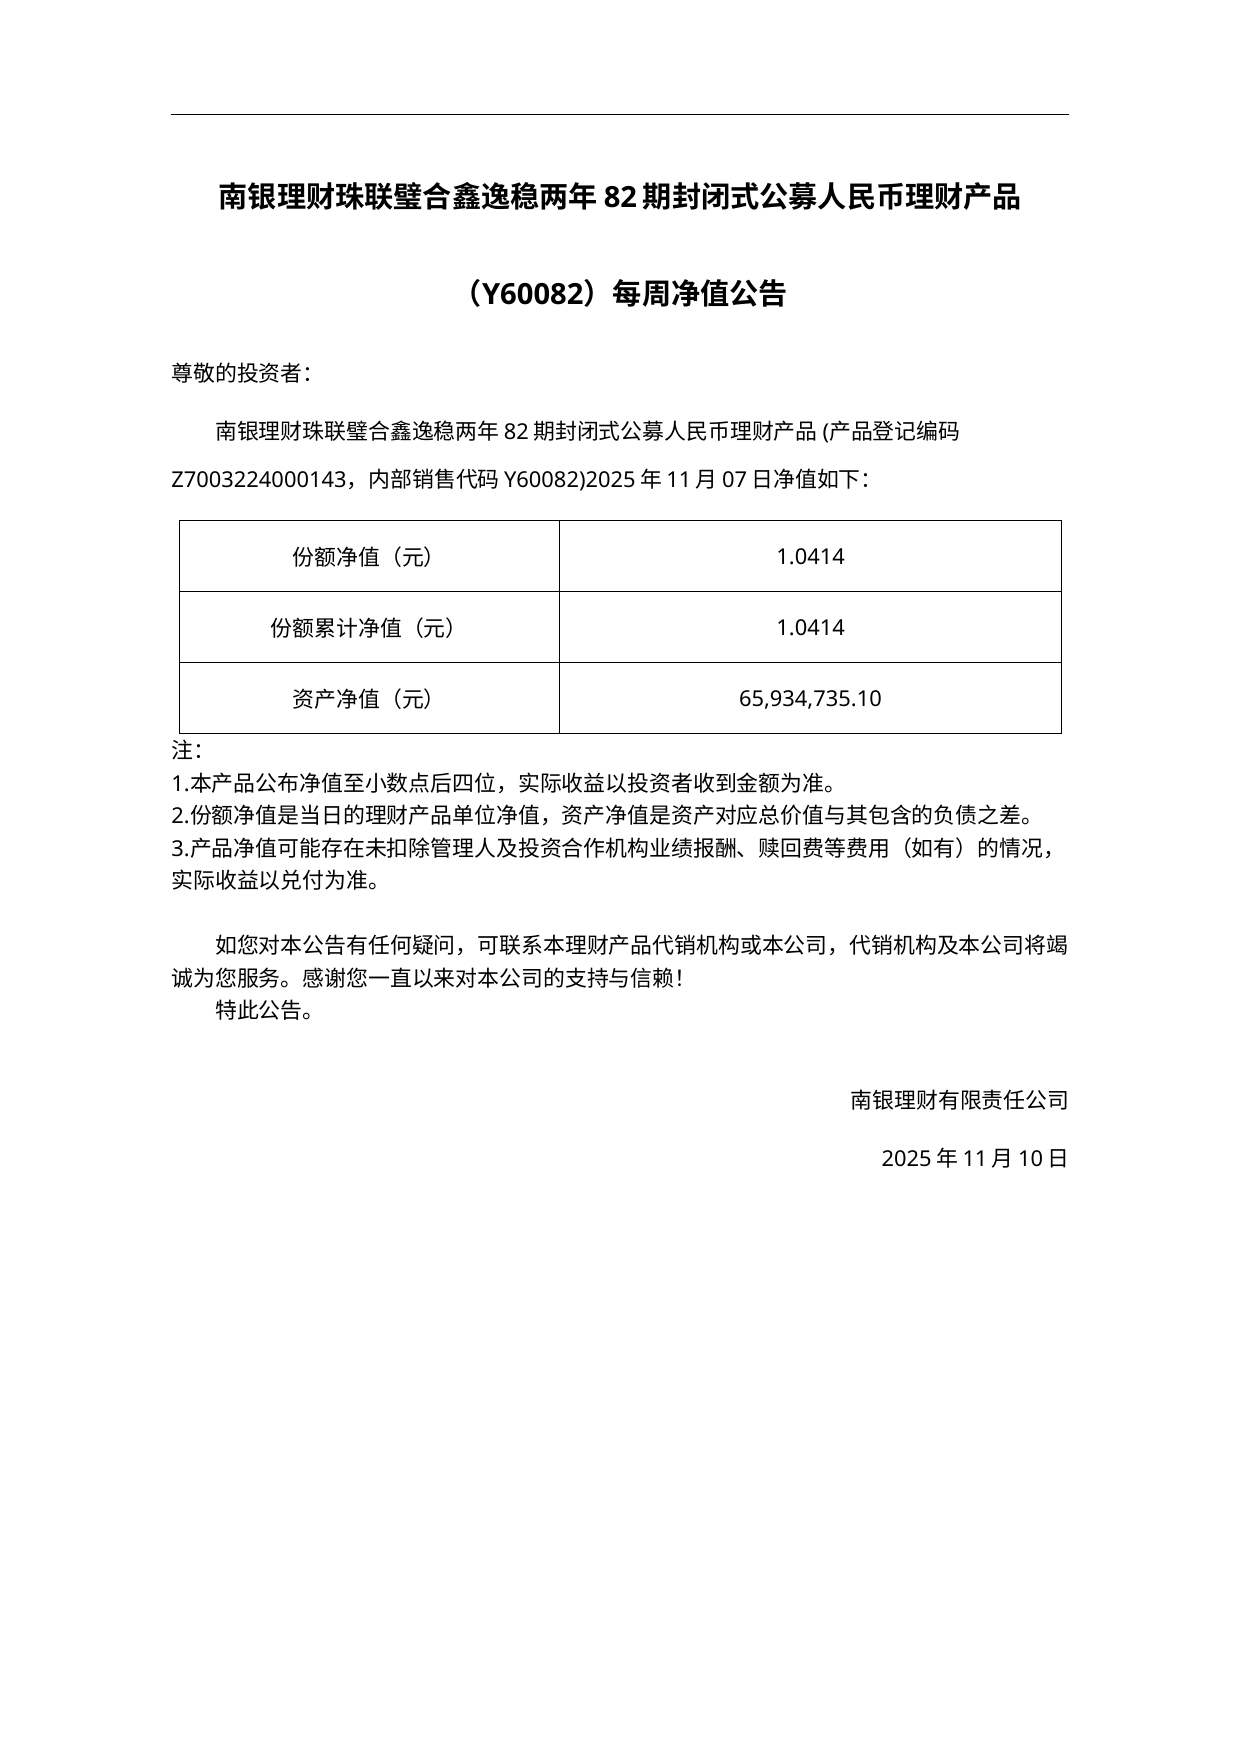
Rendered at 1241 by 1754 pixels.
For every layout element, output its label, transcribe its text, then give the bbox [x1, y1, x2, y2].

text 南银理财珠联璧合鑫逸稳两年82期封闭式公募人民币理财产品（Y60082）每周净值公告 [171, 162, 1069, 324]
table_cell 份额累计净值（元） [180, 592, 559, 662]
text 3.产品净值可能存在未扣除管理人及投资合作机构业绩报酬、赎回费等费用（如有）的情况，实际收益以兑付为准。 [171, 830, 1069, 895]
text 2025年11月10日 [171, 1140, 1069, 1173]
table_cell 1.0414 [560, 592, 1061, 662]
table_header 份额净值（元） [180, 521, 559, 591]
table_header 1.0414 [560, 521, 1061, 591]
table_cell 资产净值（元） [180, 663, 559, 733]
text 1.本产品公布净值至小数点后四位，实际收益以投资者收到金额为准。 [171, 765, 1069, 798]
text 尊敬的投资者： [171, 355, 1069, 388]
text 2.份额净值是当日的理财产品单位净值，资产净值是资产对应总价值与其包含的负债之差。 [171, 798, 1069, 830]
text 南银理财有限责任公司 [171, 1082, 1069, 1115]
text 特此公告。 [171, 993, 1069, 1025]
text 如您对本公告有任何疑问，可联系本理财产品代销机构或本公司，代销机构及本公司将竭诚为您服务。感谢您一直以来对本公司的支持与信赖！ [171, 928, 1069, 993]
text 注： [171, 733, 1069, 765]
text 南银理财珠联璧合鑫逸稳两年82期封闭式公募人民币理财产品 (产品登记编码Z7003224000143，内部销售代码Y60082)2025年11月07日净值如下： [171, 413, 1069, 494]
table_cell 65,934,735.10 [560, 663, 1061, 733]
